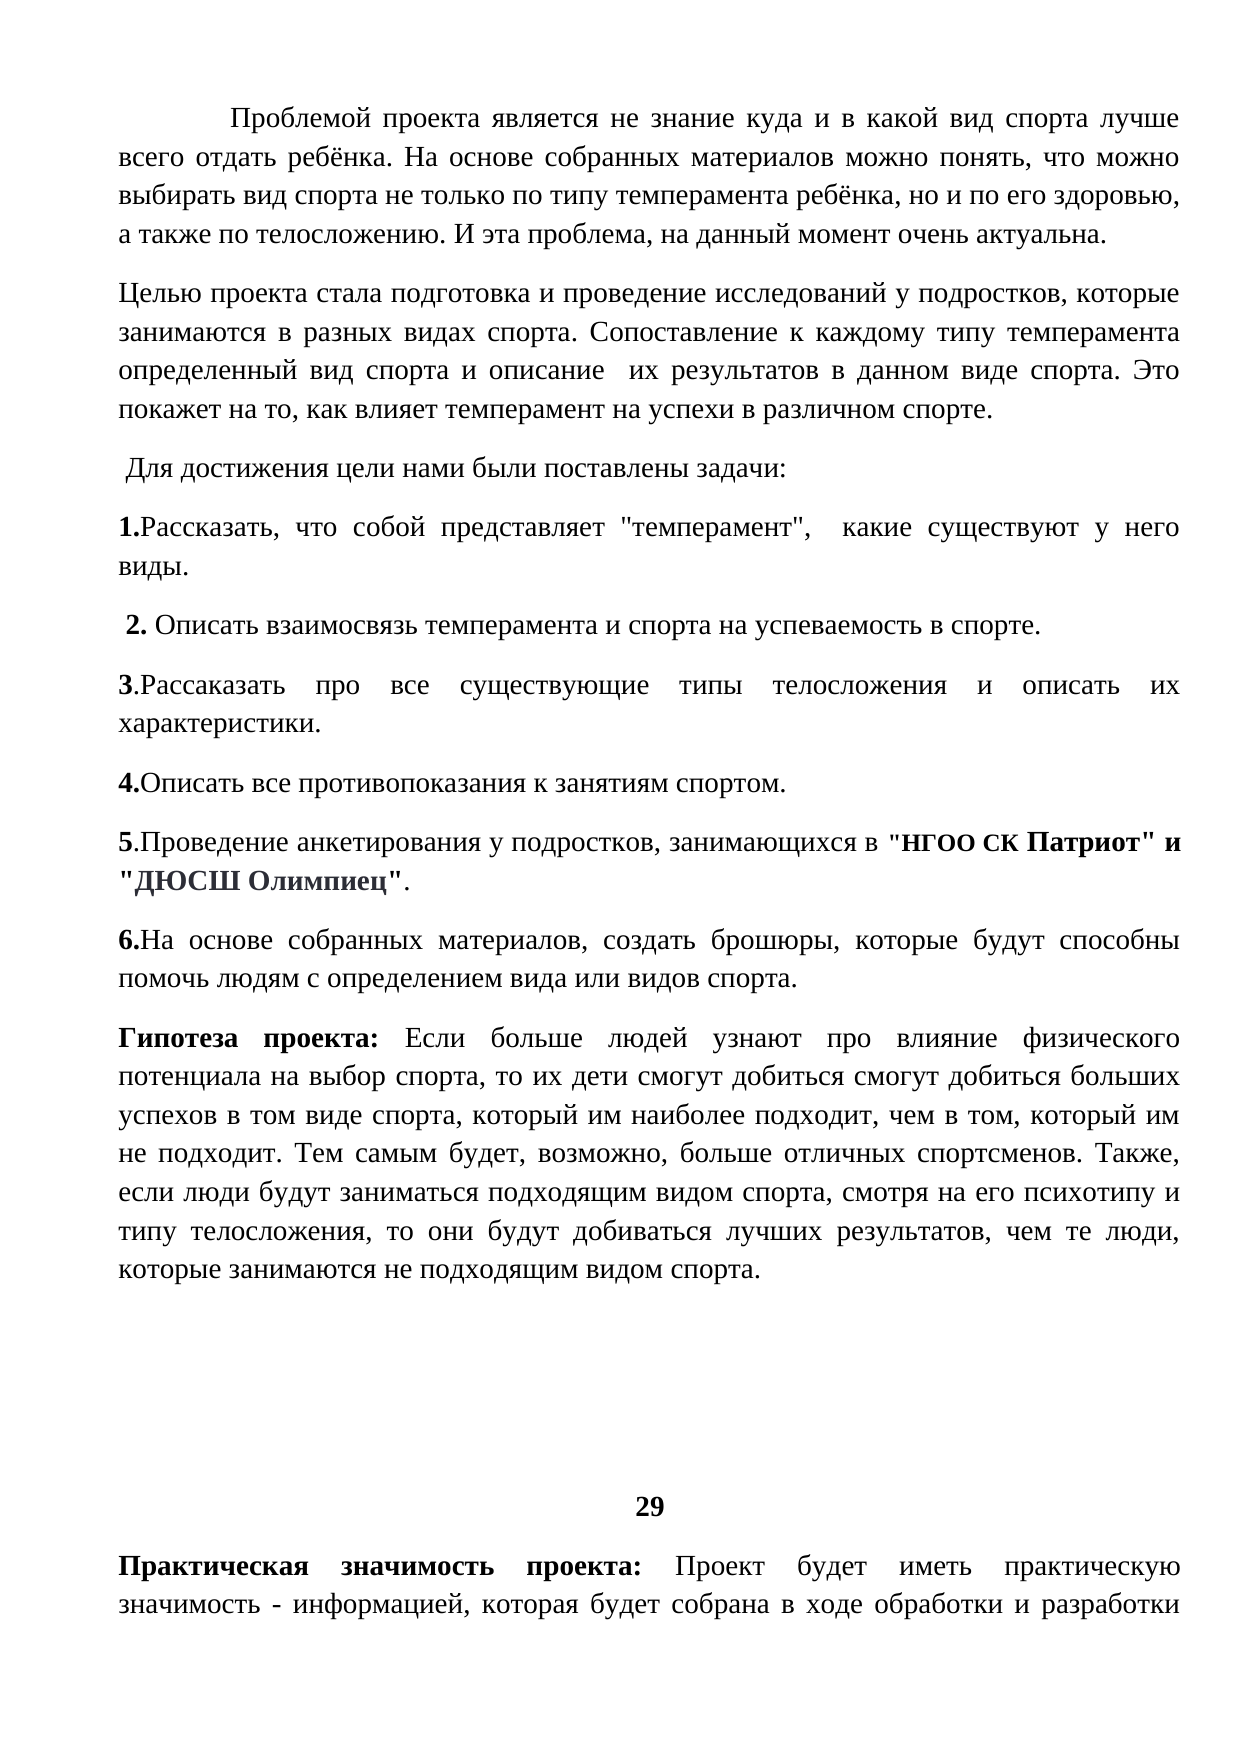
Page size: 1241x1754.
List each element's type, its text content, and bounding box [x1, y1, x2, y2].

text 6.На основе собранных материалов, создать брошюры, которые будут способны помочь людям с определением вида или видов спорта. [118, 922, 1181, 994]
text 3.Рассаказать про все существующие типы телосложения и описать их характеристики. [118, 667, 1181, 739]
text 4.Описать все противопоказания к занятиям спортом. [118, 765, 1181, 798]
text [118, 1548, 1181, 1620]
text Для достижения цели нами были поставлены задачи: [118, 450, 1181, 484]
text Гипотеза проекта: Если больше людей узнают про влияние физического потенциала на выбор спорта, то их дети смогут добиться смогут добиться больших успехов в том виде спорта, который им наиболее подходит, чем в том, который им не подходит. Тем самым будет, возможно, больше отличных спортсменов. Также, если люди будут заниматься подходящим видом спорта, смотря на его психотипу и типу телосложения, то они будут добиваться лучших результатов, чем те люди, которые занимаются не подходящим видом спорта. [118, 1020, 1181, 1285]
text 5.Проведение анкетирования у подростков, занимающихся в "НГОО СК Патриот" и "ДЮСШ Олимпиец". [118, 824, 1181, 896]
text Целью проекта стала подготовка и проведение исследований у подростков, которые занимаются в разных видах спорта. Сопоставление к каждому типу темперамента определенный вид спорта и описание их результатов в данном виде спорта. Это покажет на то, как влияет темперамент на успехи в различном спорте. [118, 275, 1181, 424]
text 1.Рассказать, что собой представляет "темперамент", какие существуют у него виды. [118, 509, 1181, 582]
text 2. Описать взаимосвязь темперамента и спорта на успеваемость в спорте. [118, 607, 1181, 641]
text Проблемой проекта является не знание куда и в какой вид спорта лучше всего отдать ребёнка. На основе собранных материалов можно понять, что можно выбирать вид спорта не только по типу темперамента ребёнка, но и по его здоровью, а также по телосложению. И эта проблема, на данный момент очень актуальна. [118, 100, 1181, 249]
text 29 [118, 1489, 1181, 1522]
